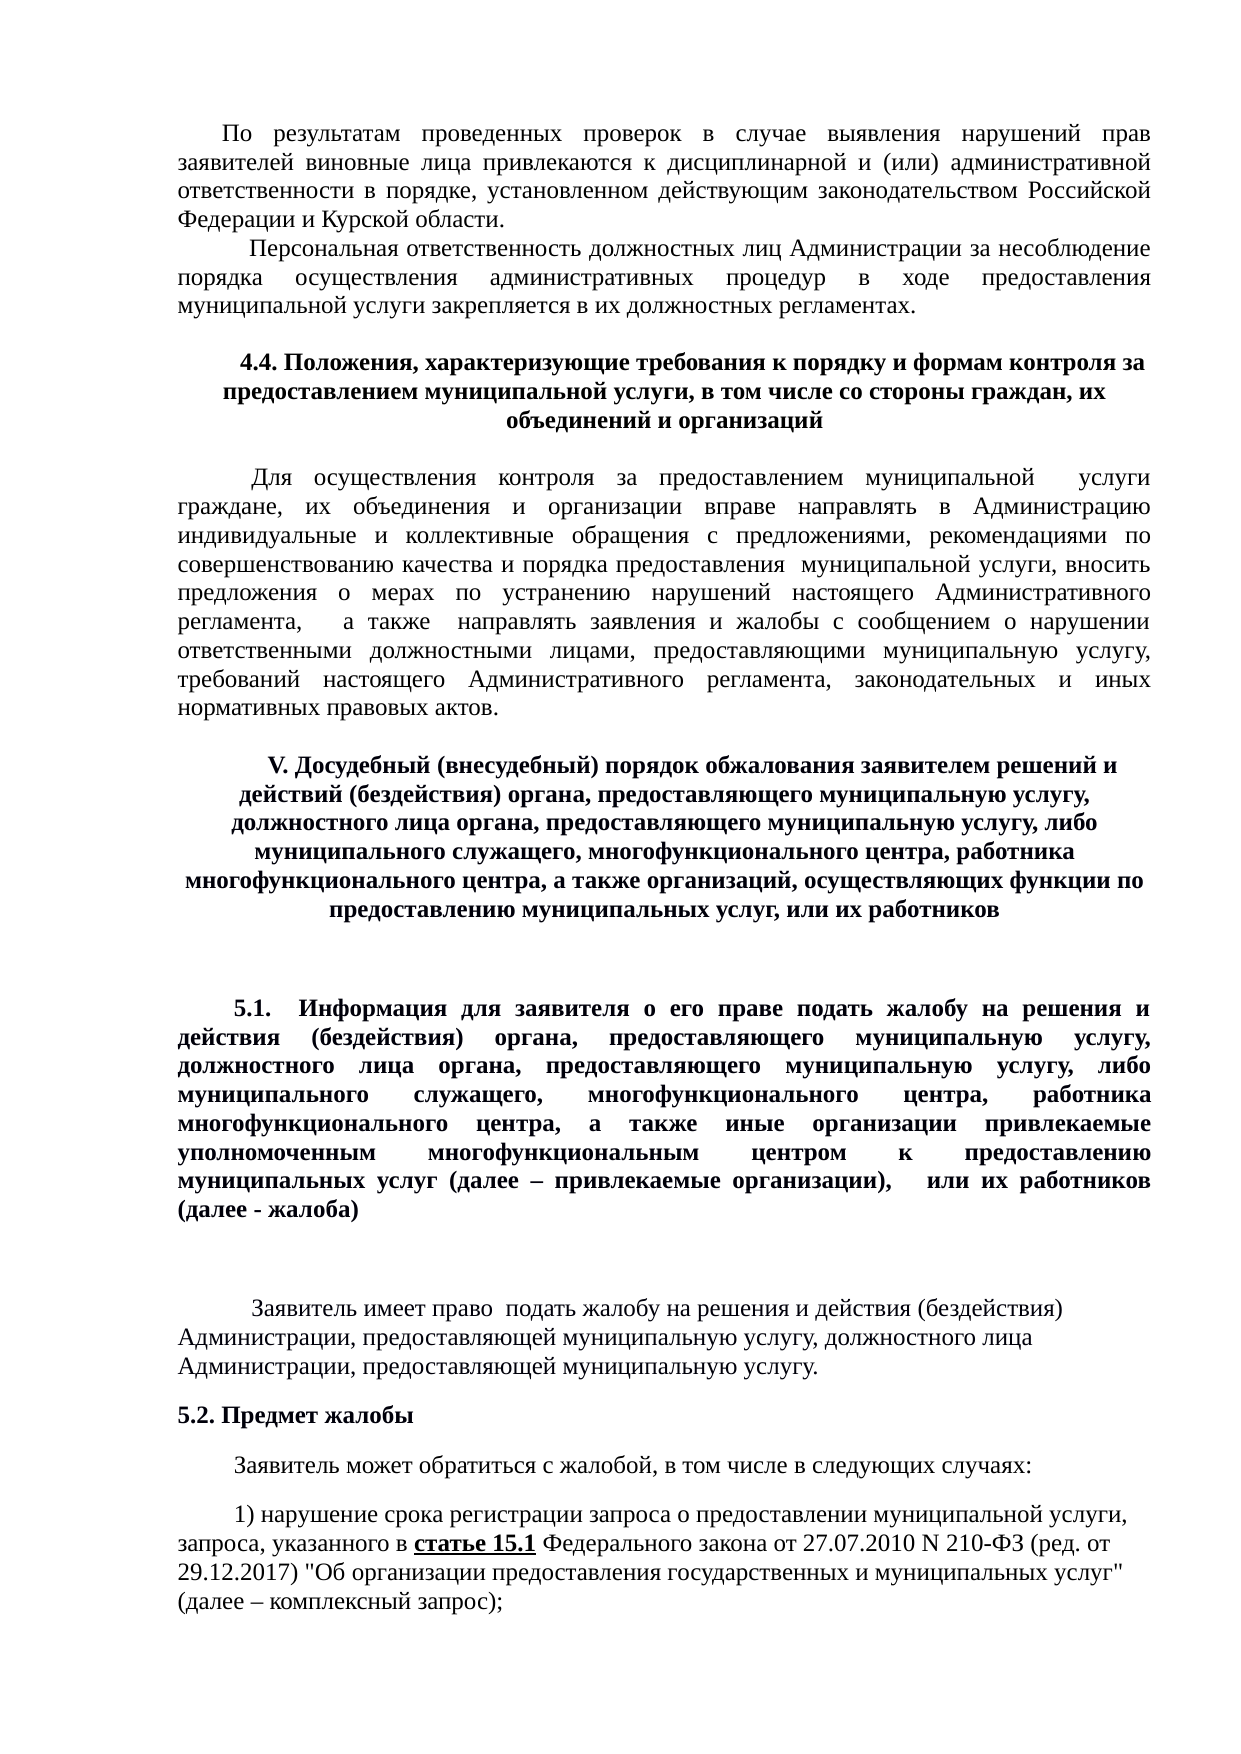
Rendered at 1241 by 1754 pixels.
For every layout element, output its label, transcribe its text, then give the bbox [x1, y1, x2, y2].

text 5.1. Информация для заявителя о его праве подать жалобу на решения и действия (бездействия) органа, предоставляющего муниципальную услугу, должностного лица органа, предоставляющего муниципальную услугу, либо муниципального служащего, многофункционального центра, работника многофункционального центра, а также иные организации привлекаемые уполномоченным многофункциональным центром к предоставлению муниципальных услуг (далее – привлекаемые организации), или их работников (далее - жалоба) [177, 993, 1152, 1223]
text Для осуществления контроля за предоставлением муниципальной услуги граждане, их объединения и организации вправе направлять в Администрацию индивидуальные и коллективные обращения с предложениями, рекомендациями по совершенствованию качества и порядка предоставления муниципальной услуги, вносить предложения о мерах по устранению нарушений настоящего Административного регламента, а также направлять заявления и жалобы с сообщением о нарушении ответственными должностными лицами, предоставляющими муниципальную услугу, требований настоящего Административного регламента, законодательных и иных нормативных правовых актов. [177, 462, 1152, 721]
text Заявитель имеет право подать жалобу на решения и действия (бездействия) Администрации, предоставляющей муниципальную услугу, должностного лица Администрации, предоставляющей муниципальную услугу. [177, 1293, 1152, 1379]
text 4.4. Положения, характеризующие требования к порядку и формам контроля за предоставлением муниципальной услуги, в том числе со стороны граждан, их объединений и организаций [177, 347, 1152, 434]
text Персональная ответственность должностных лиц Администрации за несоблюдение порядка осуществления административных процедур в ходе предоставления муниципальной услуги закрепляется в их должностных регламентах. [177, 233, 1152, 319]
text 1) нарушение срока регистрации запроса о предоставлении муниципальной услуги, запроса, указанного в статье 15.1 Федерального закона от 27.07.2010 N 210-ФЗ (ред. от 29.12.2017) "Об организации предоставления государственных и муниципальных услуг" (далее – комплексный запрос); [177, 1499, 1152, 1614]
text V. Досудебный (внесудебный) порядок обжалования заявителем решений и действий (бездействия) органа, предоставляющего муниципальную услугу, должностного лица органа, предоставляющего муниципальную услугу, либо муниципального служащего, многофункционального центра, работника многофункционального центра, а также организаций, осуществляющих функции по предоставлению муниципальных услуг, или их работников [177, 750, 1152, 922]
text По результатам проведенных проверок в случае выявления нарушений прав заявителей виновные лица привлекаются к дисциплинарной и (или) административной ответственности в порядке, установленном действующим законодательством Российской Федерации и Курской области. [177, 118, 1152, 233]
text Заявитель может обратиться с жалобой, в том числе в следующих случаях: [177, 1450, 1152, 1479]
text 5.2. Предмет жалобы [177, 1400, 1152, 1429]
